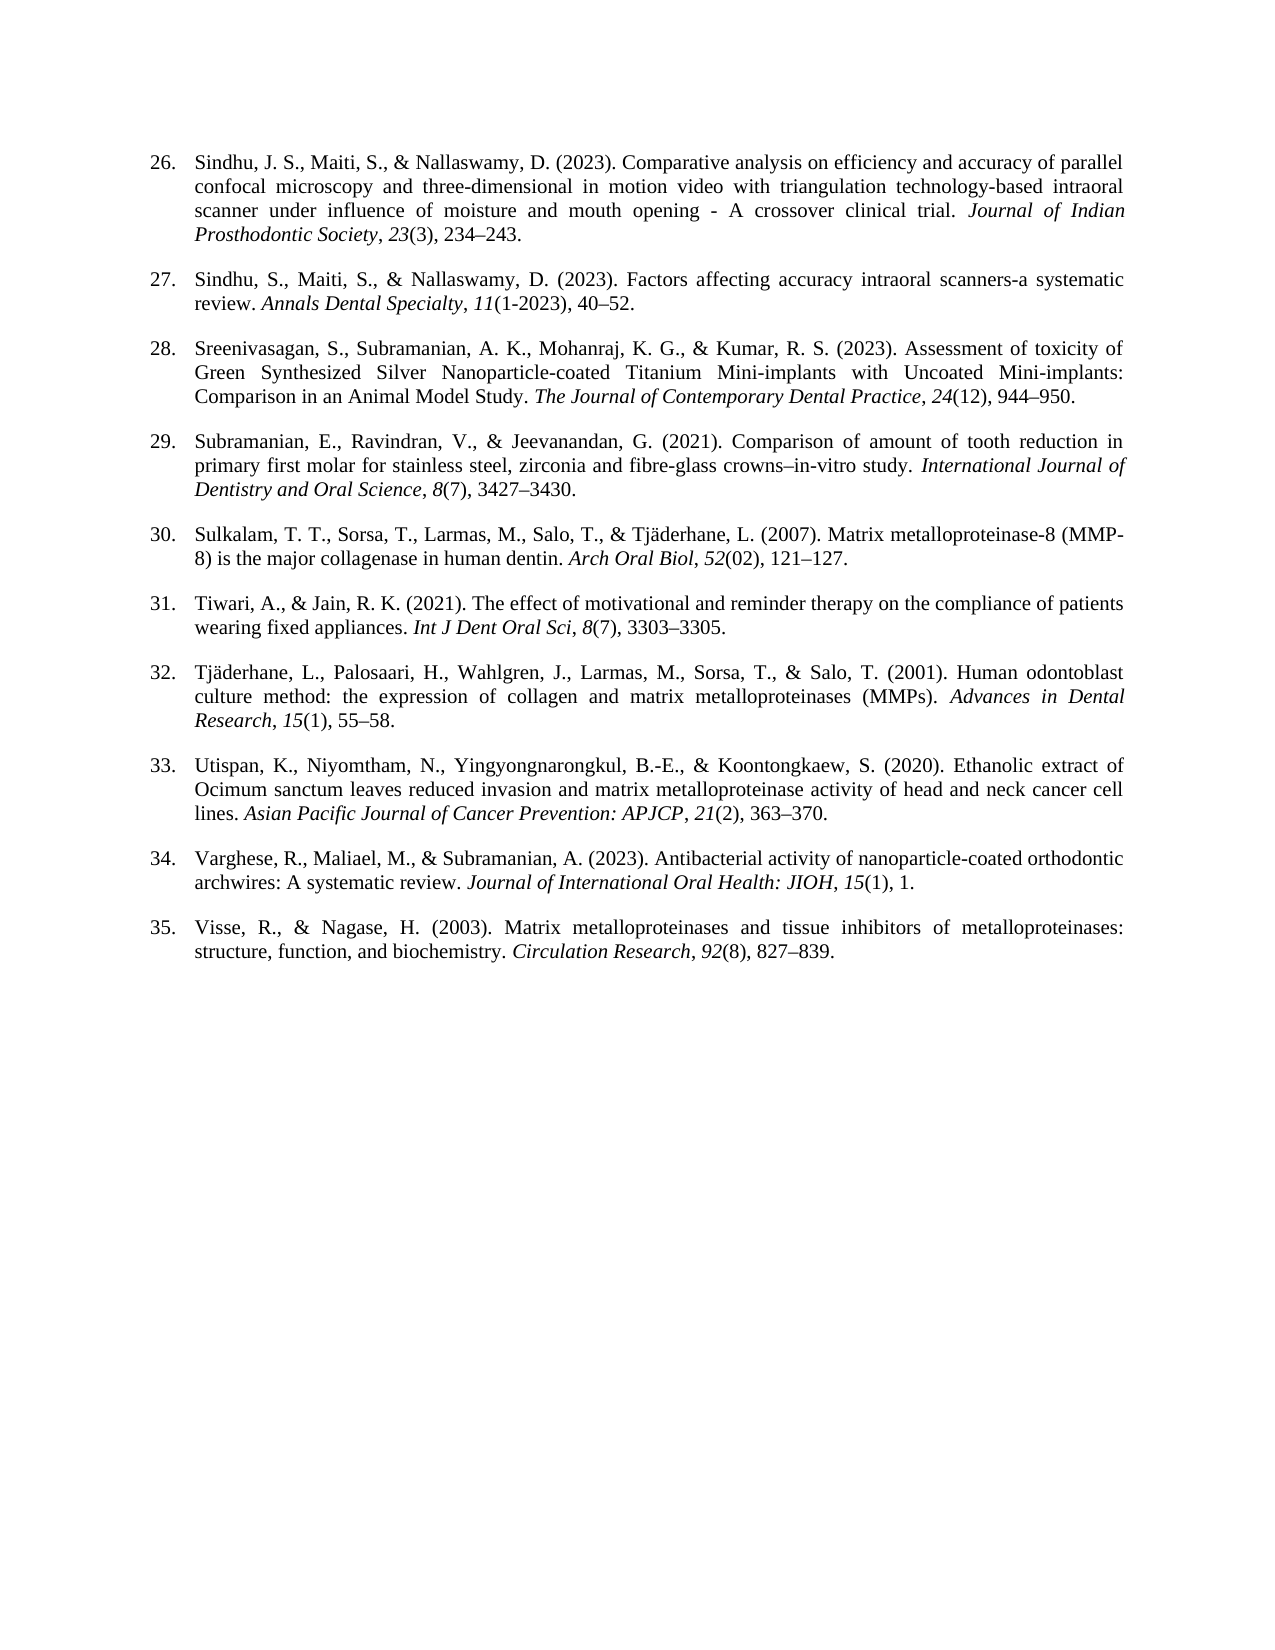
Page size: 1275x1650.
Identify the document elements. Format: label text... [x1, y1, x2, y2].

text Sindhu, J. S., Maiti, S., & Nallaswamy, D. (2023). Comparative analysis on efficiency and accuracy of parallel confocal microscopy and three-dimensional in motion video with triangulation technology-based intraoral scanner under influence of moisture and mouth opening - A crossover clinical trial. Journal of Indian Prosthodontic Society, 23(3), 234–243. [150, 150, 1125, 246]
text Visse, R., & Nagase, H. (2003). Matrix metalloproteinases and tissue inhibitors of metalloproteinases: structure, function, and biochemistry. Circulation Research, 92(8), 827–839. [150, 915, 1125, 963]
text Sindhu, S., Maiti, S., & Nallaswamy, D. (2023). Factors affecting accuracy intraoral scanners-a systematic review. Annals Dental Specialty, 11(1-2023), 40–52. [150, 267, 1125, 315]
text Utispan, K., Niyomtham, N., Yingyongnarongkul, B.-E., & Koontongkaew, S. (2020). Ethanolic extract of Ocimum sanctum leaves reduced invasion and matrix metalloproteinase activity of head and neck cancer cell lines. Asian Pacific Journal of Cancer Prevention: APJCP, 21(2), 363–370. [150, 753, 1125, 825]
text Varghese, R., Maliael, M., & Subramanian, A. (2023). Antibacterial activity of nanoparticle-coated orthodontic archwires: A systematic review. Journal of International Oral Health: JIOH, 15(1), 1. [150, 846, 1125, 894]
text Tiwari, A., & Jain, R. K. (2021). The effect of motivational and reminder therapy on the compliance of patients wearing fixed appliances. Int J Dent Oral Sci, 8(7), 3303–3305. [150, 591, 1125, 639]
text Subramanian, E., Ravindran, V., & Jeevanandan, G. (2021). Comparison of amount of tooth reduction in primary first molar for stainless steel, zirconia and fibre-glass crowns–in-vitro study. International Journal of Dentistry and Oral Science, 8(7), 3427–3430. [150, 429, 1125, 501]
text Sulkalam, T. T., Sorsa, T., Larmas, M., Salo, T., & Tjäderhane, L. (2007). Matrix metalloproteinase-8 (MMP-8) is the major collagenase in human dentin. Arch Oral Biol, 52(02), 121–127. [150, 522, 1125, 570]
text Sreenivasagan, S., Subramanian, A. K., Mohanraj, K. G., & Kumar, R. S. (2023). Assessment of toxicity of Green Synthesized Silver Nanoparticle-coated Titanium Mini-implants with Uncoated Mini-implants: Comparison in an Animal Model Study. The Journal of Contemporary Dental Practice, 24(12), 944–950. [150, 336, 1125, 408]
text Tjäderhane, L., Palosaari, H., Wahlgren, J., Larmas, M., Sorsa, T., & Salo, T. (2001). Human odontoblast culture method: the expression of collagen and matrix metalloproteinases (MMPs). Advances in Dental Research, 15(1), 55–58. [150, 660, 1125, 732]
